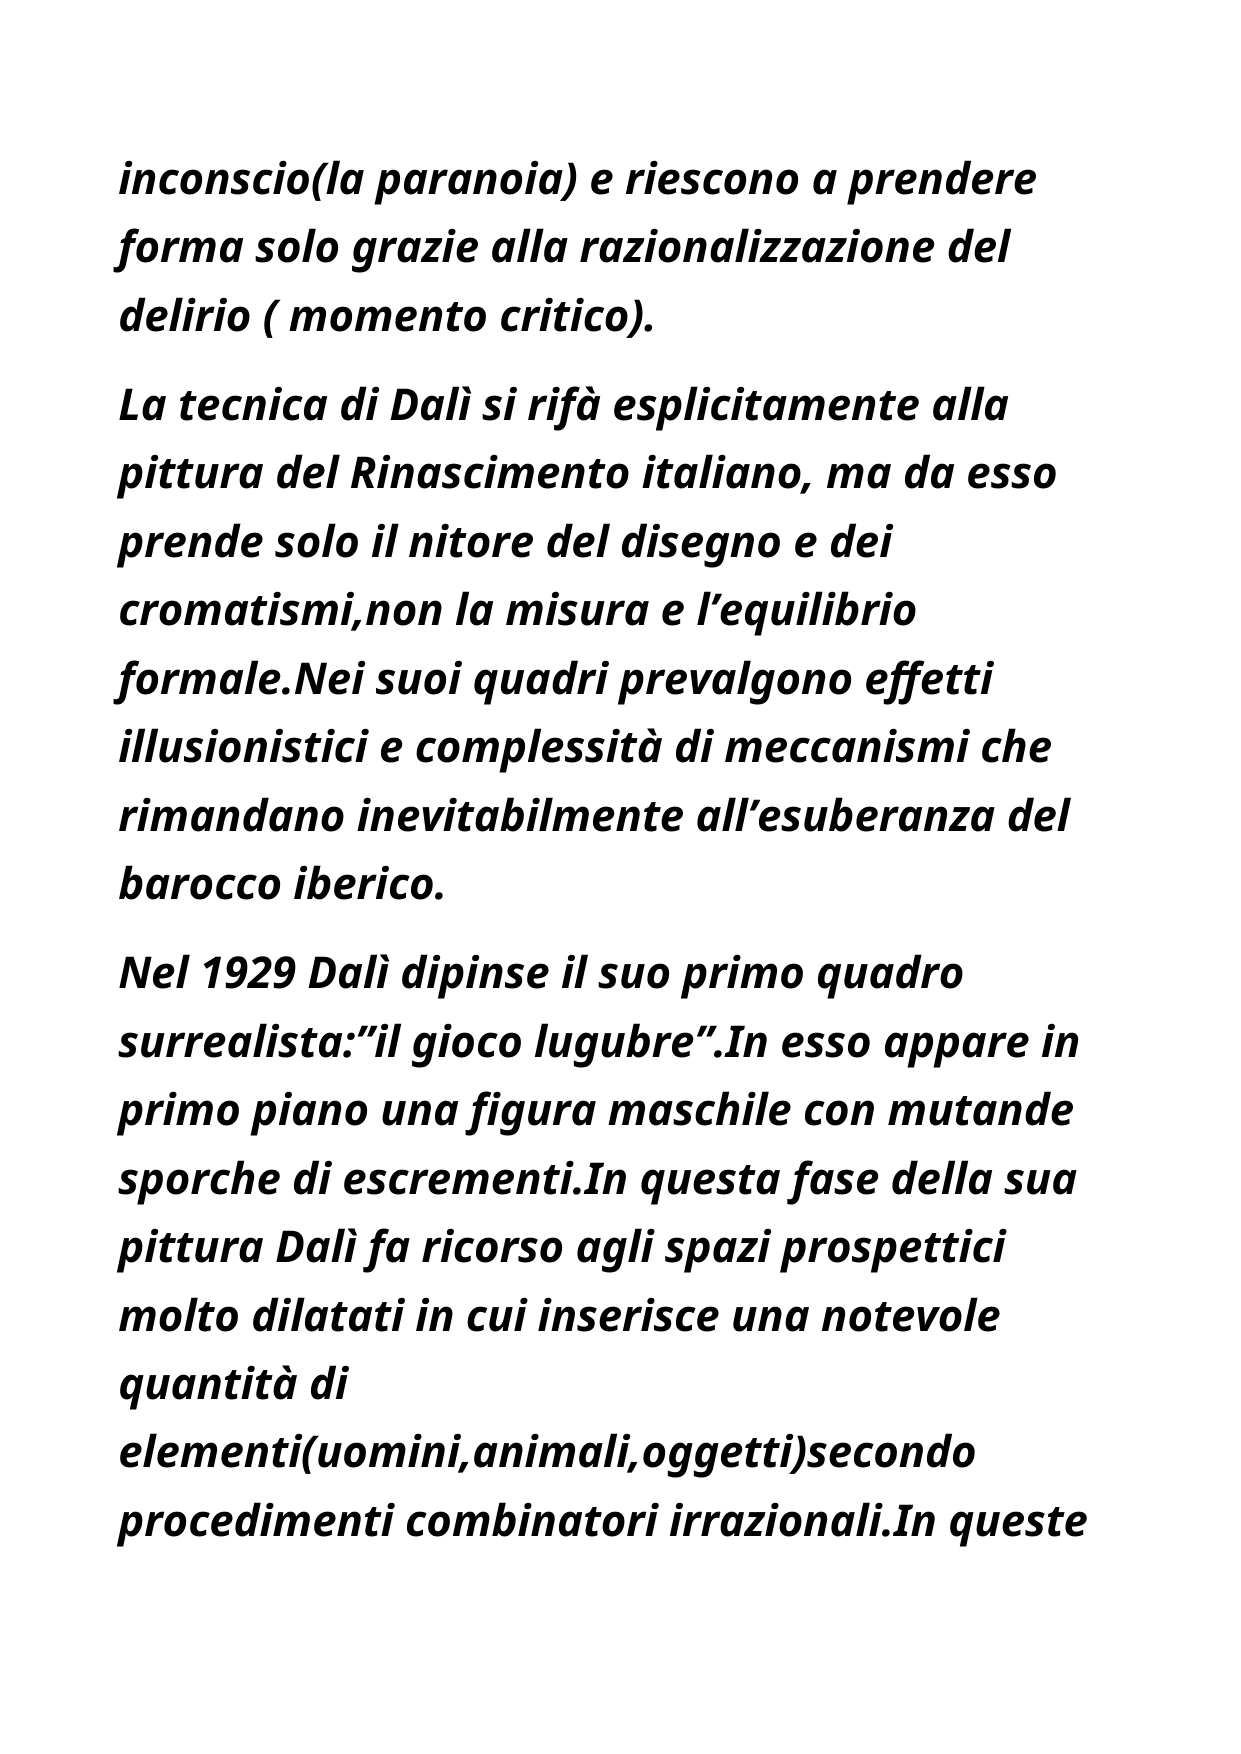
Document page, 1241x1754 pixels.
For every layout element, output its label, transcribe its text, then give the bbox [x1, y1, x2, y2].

text La tecnica di Dalì si rifà esplicitamente alla pittura del Rinascimento italiano, ma da esso prende solo il nitore del disegno e dei cromatismi,non la misura e l’equilibrio formale.Nei suoi quadri prevalgono effetti illusionistici e complessità di meccanismi che rimandano inevitabilmente all’esuberanza del barocco iberico. [118, 374, 1122, 912]
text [118, 148, 1122, 344]
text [118, 942, 1122, 1549]
